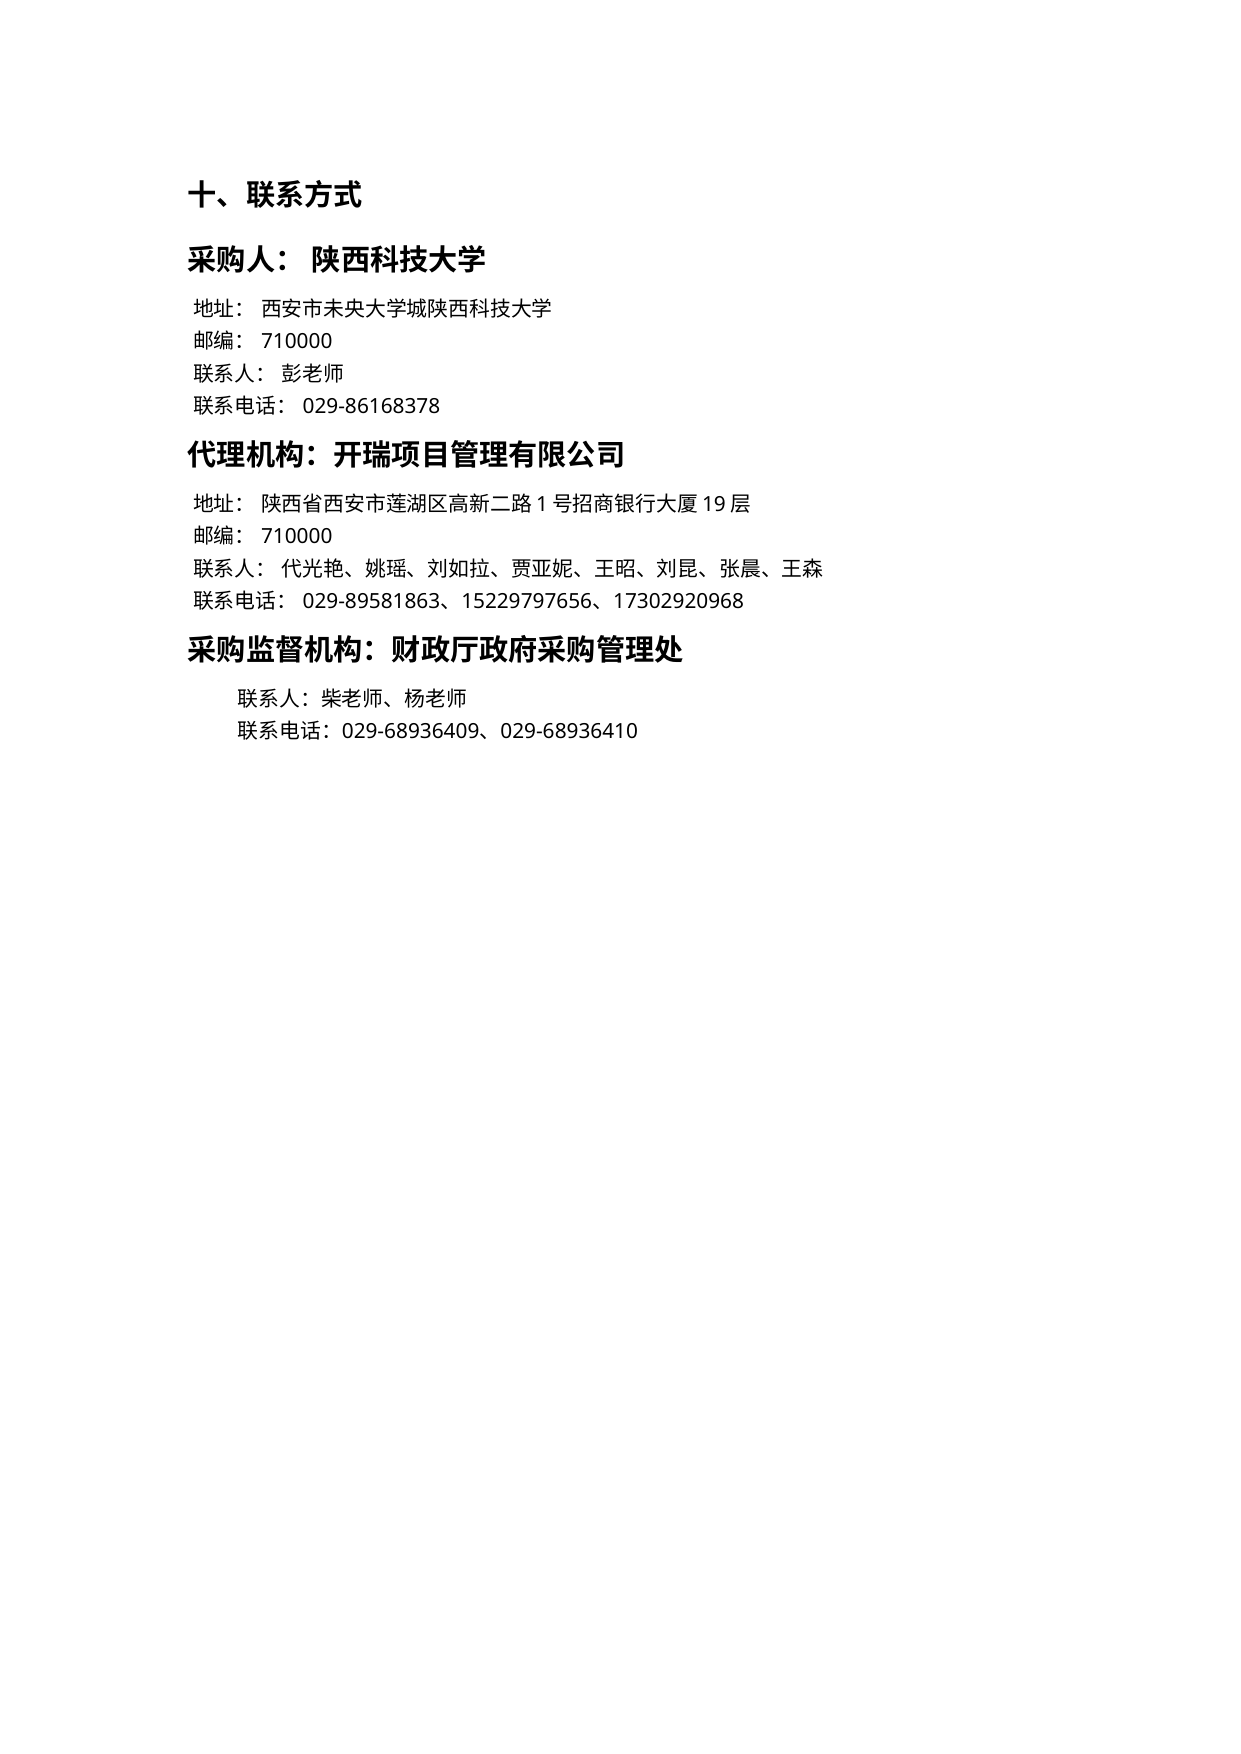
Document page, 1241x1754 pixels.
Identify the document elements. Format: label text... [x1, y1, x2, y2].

text 代理机构：开瑞项目管理有限公司 [187, 422, 1053, 487]
text 联系人：柴老师、杨老师 [187, 682, 1053, 714]
text 联系电话： 029-86168378 [187, 389, 1053, 422]
text 地址： 陕西省西安市莲湖区高新二路1号招商银行大厦19层 [187, 487, 1053, 519]
text 采购监督机构：财政厅政府采购管理处 [187, 617, 1053, 682]
text 联系人： 代光艳、姚瑶、刘如拉、贾亚妮、王昭、刘昆、张晨、王森 [187, 552, 1053, 584]
text 地址： 西安市未央大学城陕西科技大学 [187, 292, 1053, 324]
text 邮编： 710000 [187, 324, 1053, 357]
text 十、联系方式 [187, 162, 1053, 227]
text 联系电话： 029-89581863、15229797656、17302920968 [187, 584, 1053, 617]
text 联系人： 彭老师 [187, 357, 1053, 389]
text 邮编： 710000 [187, 519, 1053, 552]
text 联系电话：029-68936409、029-68936410 [187, 714, 1053, 747]
text 采购人： 陕西科技大学 [187, 227, 1053, 292]
